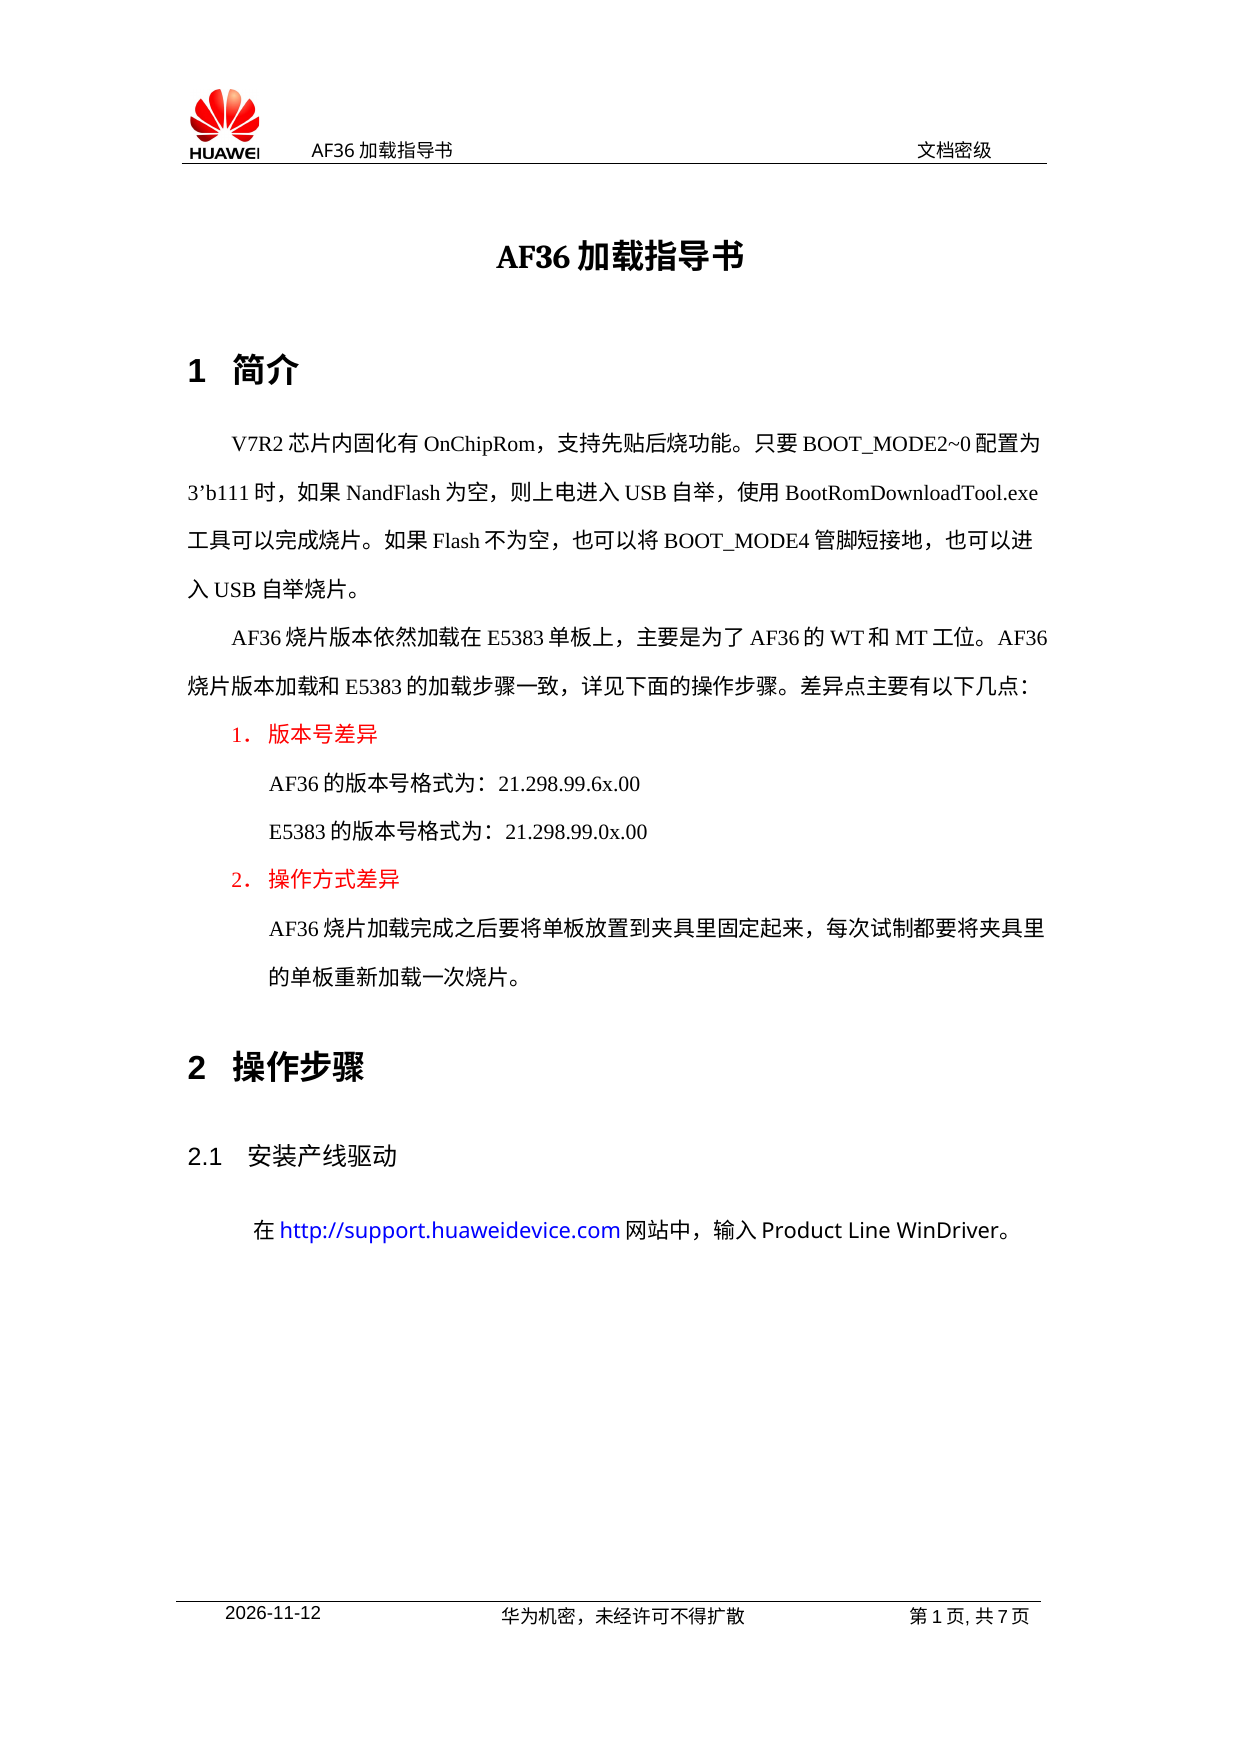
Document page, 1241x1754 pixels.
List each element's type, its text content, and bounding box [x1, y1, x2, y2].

subtitle 简介 [187, 335, 1053, 400]
list AF36烧片加载完成之后要将单板放置到夹具里固定起来，每次试制都要将夹具里的单板重新加载一次烧片。 [269, 910, 1053, 992]
list 操作方式差异 [231, 862, 1053, 894]
text AF36烧片版本依然加载在E5383单板上，主要是为了AF36的WT和MT工位。AF36烧片版本加载和E5383的加载步骤一致，详见下面的操作步骤。差异点主要有以下几点： [187, 620, 1053, 701]
text V7R2芯片内固化有OnChipRom，支持先贴后烧功能。只要BOOT_MODE2~0配置为3’b111时，如果NandFlash为空，则上电进入USB自举，使用BootRomDownloadTool.exe工具可以完成烧片。如果Flash不为空，也可以将BOOT_MODE4管脚短接地，也可以进入USB自举烧片。 [187, 425, 1053, 604]
title AF36 加载指导书 [187, 221, 1053, 286]
text 在http://support.huaweidevice.com网站中，输入Product Line WinDriver。 [187, 1212, 1053, 1245]
picture [190, 89, 260, 159]
subtitle 操作步骤 [187, 1032, 1053, 1097]
subtitle 安装产线驱动 [187, 1122, 1053, 1187]
list E5383的版本号格式为：21.298.99.0x.00 [269, 814, 1053, 846]
list AF36的版本号格式为：21.298.99.6x.00 [269, 765, 1053, 798]
list 版本号差异 [231, 717, 1053, 749]
